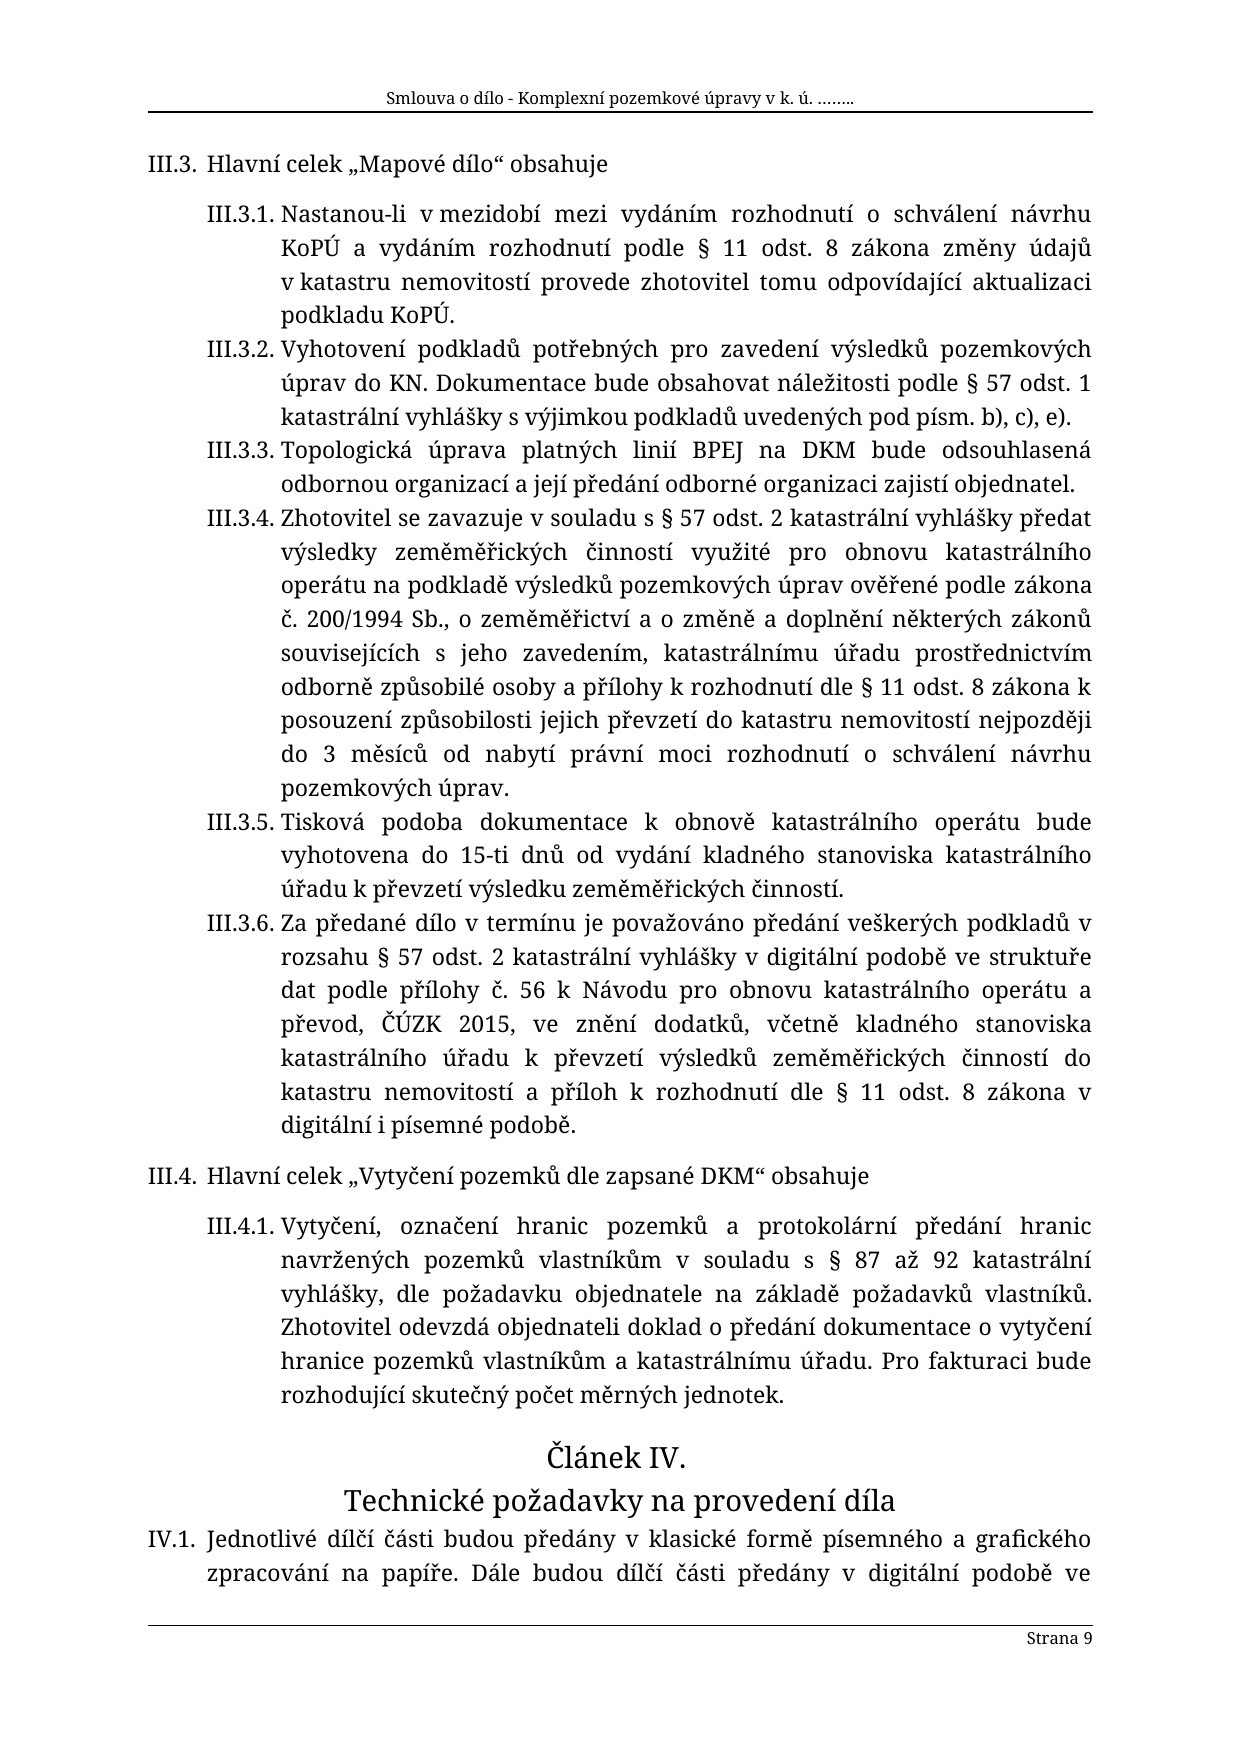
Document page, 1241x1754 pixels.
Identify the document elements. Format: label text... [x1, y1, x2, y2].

text Vytyčení, označení hranic pozemků a protokolární předání hranic navržených pozemků vlastníkům v souladu s § 87 až 92 katastrální vyhlášky, dle požadavku objednatele na základě požadavků vlastníků. Zhotovitel odevzdá objednateli doklad o předání dokumentace o vytyčení hranice pozemků vlastníkům a katastrálnímu úřadu. Pro fakturaci bude rozhodující skutečný počet měrných jednotek. [207, 1210, 1093, 1410]
text Vyhotovení podkladů potřebných pro zavedení výsledků pozemkových úprav do KN. Dokumentace bude obsahovat náležitosti podle § 57 odst. 1 katastrální vyhlášky s výjimkou podkladů uvedených pod písm. b), c), e). [207, 333, 1093, 432]
text Nastanou-li v mezidobí mezi vydáním rozhodnutí o schválení návrhu KoPÚ a vydáním rozhodnutí podle § 11 odst. 8 zákona změny údajů v katastru nemovitostí provede zhotovitel tomu odpovídající aktualizaci podkladu KoPÚ. [207, 198, 1093, 331]
text Tisková podoba dokumentace k obnově katastrálního operátu bude vyhotovena do 15-ti dnů od vydání kladného stanoviska katastrálního úřadu k převzetí výsledku zeměměřických činností. [207, 806, 1093, 904]
list Hlavní celek „Mapové dílo“ obsahuje [148, 148, 1093, 179]
text Za předané dílo v termínu je považováno předání veškerých podkladů v rozsahu § 57 odst. 2 katastrální vyhlášky v digitální podobě ve struktuře dat podle přílohy č. 56 k Návodu pro obnovu katastrálního operátu a převod, ČÚZK 2015, ve znění dodatků, včetně kladného stanoviska katastrálního úřadu k převzetí výsledků zeměměřických činností do katastru nemovitostí a příloh k rozhodnutí dle § 11 odst. 8 zákona v digitální i písemné podobě. [207, 907, 1093, 1141]
text Topologická úprava platných linií BPEJ na DKM bude odsouhlasená odbornou organizací a její předání odborné organizaci zajistí objednatel. [207, 434, 1093, 499]
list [148, 1523, 1093, 1588]
text Zhotovitel se zavazuje v souladu s § 57 odst. 2 katastrální vyhlášky předat výsledky zeměměřických činností využité pro obnovu katastrálního operátu na podkladě výsledků pozemkových úprav ověřené podle zákona č. 200/1994 Sb., o zeměměřictví a o změně a doplnění některých zákonů souvisejících s jeho zavedením, katastrálnímu úřadu prostřednictvím odborně způsobilé osoby a přílohy k rozhodnutí dle § 11 odst. 8 zákona k posouzení způsobilosti jejich převzetí do katastru nemovitostí nejpozději do 3 měsíců od nabytí právní moci rozhodnutí o schválení návrhu pozemkových úprav. [207, 502, 1093, 803]
subtitle Technické požadavky na provedení díla [148, 1438, 1093, 1520]
list Hlavní celek „Vytyčení pozemků dle zapsané DKM“ obsahuje [148, 1160, 1093, 1191]
